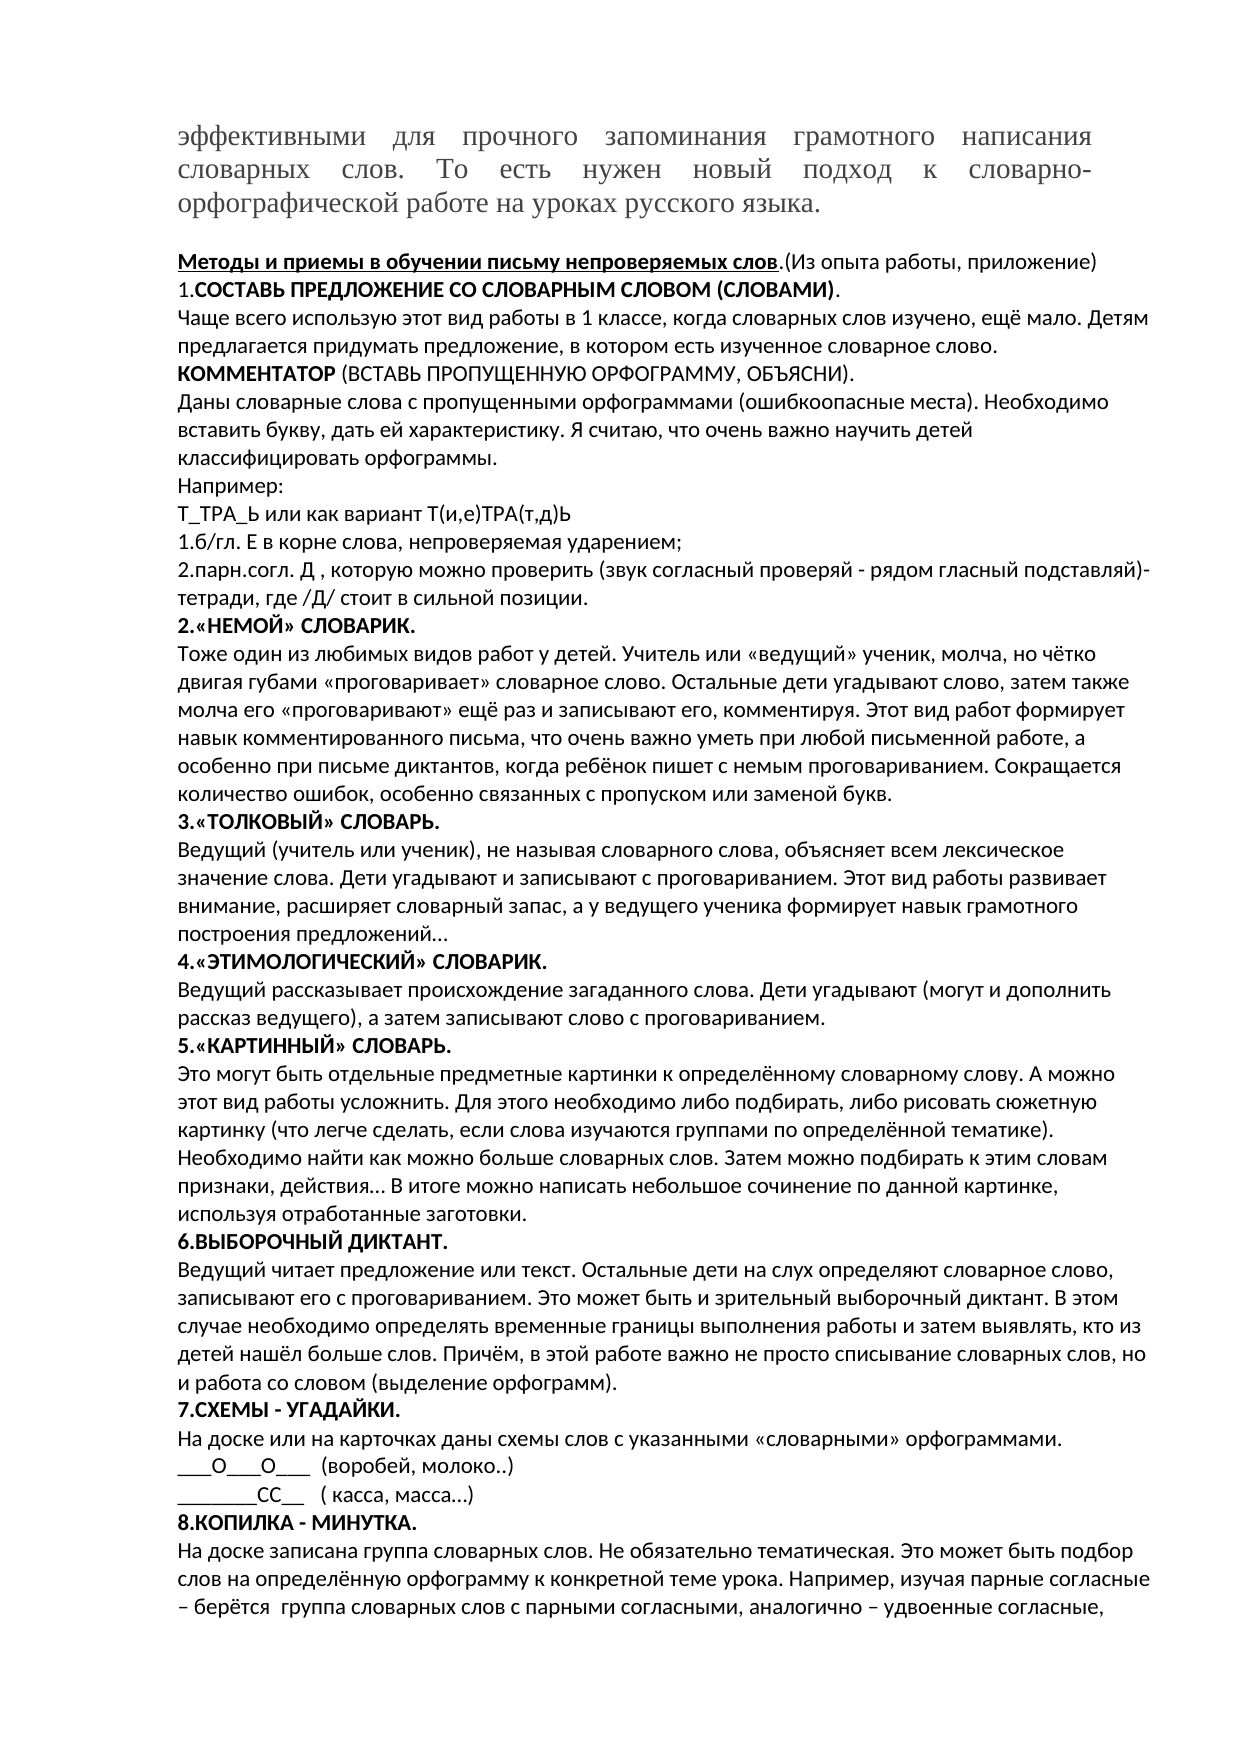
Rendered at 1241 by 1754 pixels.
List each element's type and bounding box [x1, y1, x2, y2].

text [177, 219, 1152, 1620]
text [177, 118, 1093, 219]
